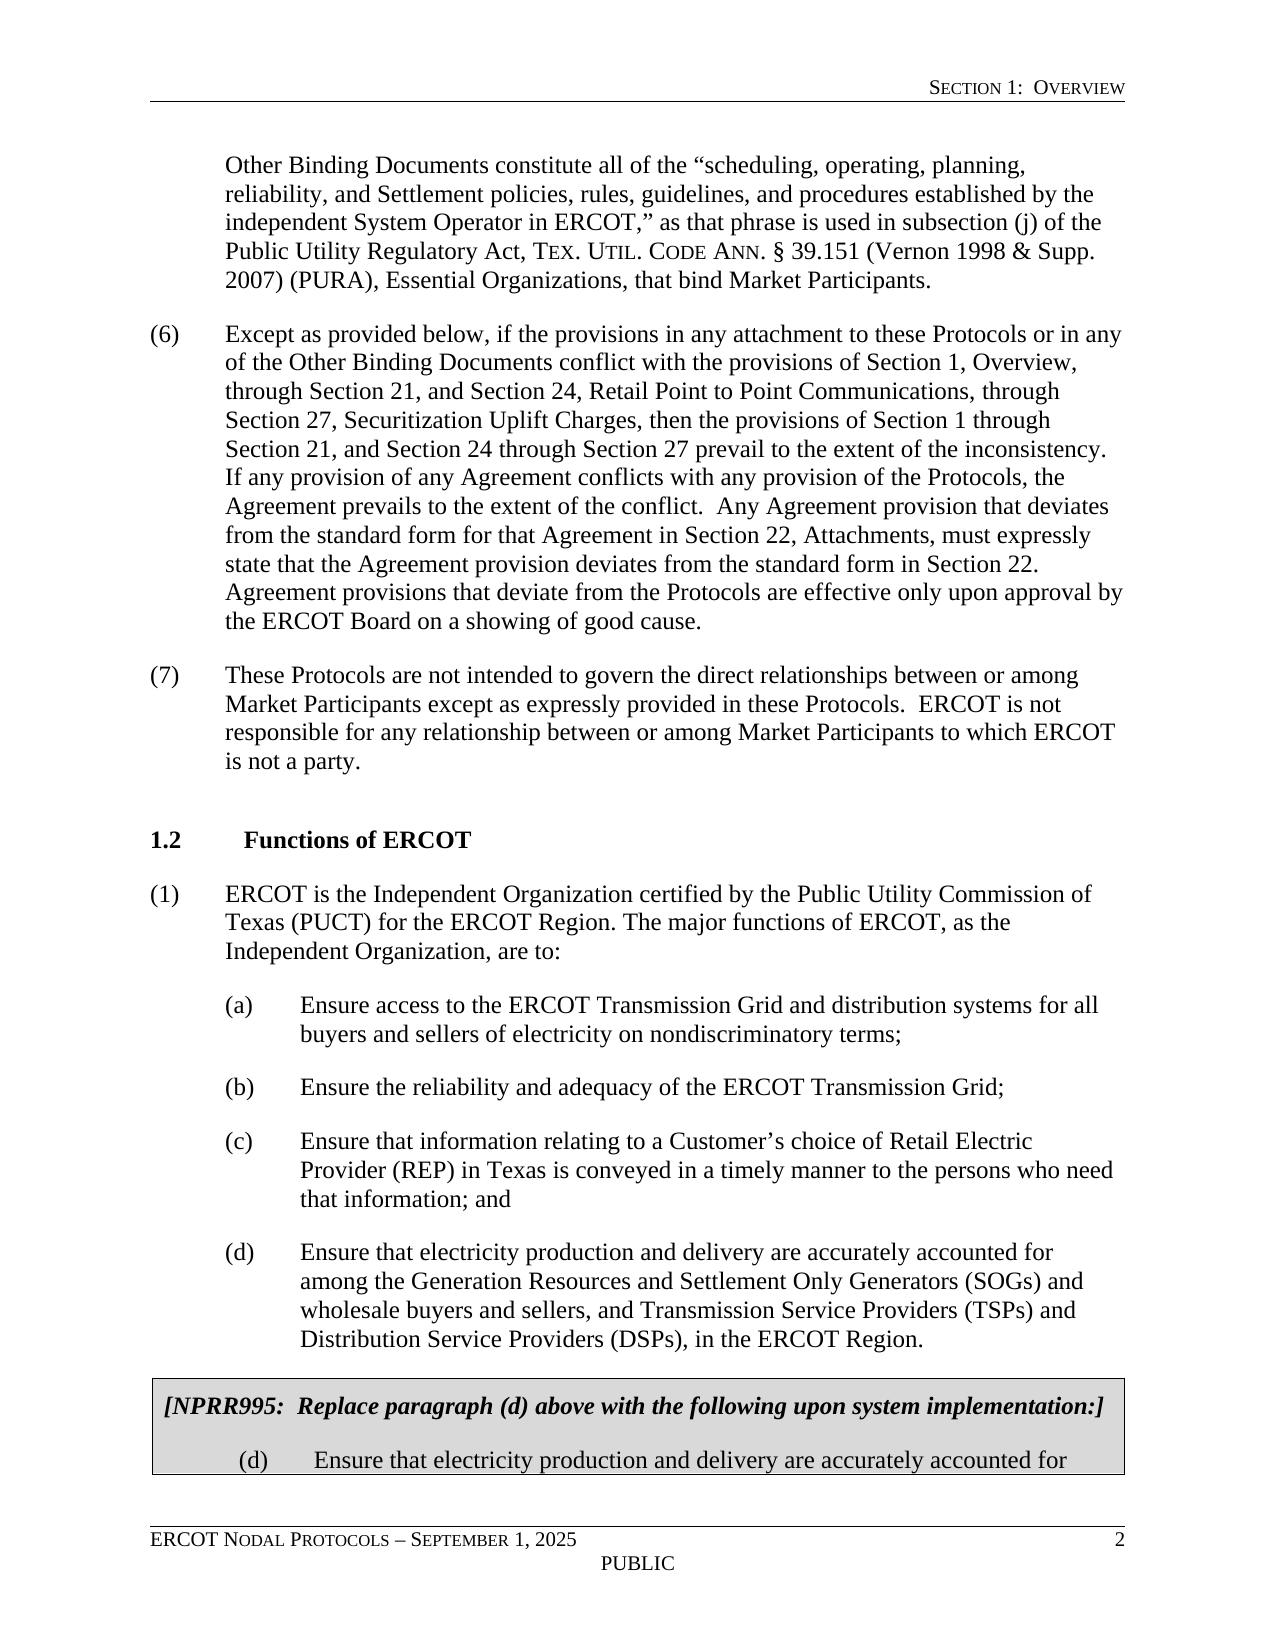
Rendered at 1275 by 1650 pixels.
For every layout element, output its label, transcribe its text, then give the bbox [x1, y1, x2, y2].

list (d) Ensure that electricity production and delivery are accurately accounted for among the Generation Resources and Settlement Only Generators (SOGs) and wholesale buyers and sellers, and Transmission Service Providers (TSPs) and Distribution Service Providers (DSPs), in the ERCOT Region. [225, 1237, 1125, 1352]
list (c) Ensure that information relating to a Customer’s choice of Retail Electric Provider (REP) in Texas is conveyed in a timely manner to the persons who need that information; and [225, 1126, 1125, 1212]
text (1) ERCOT is the Independent Organization certified by the Public Utility Commission of Texas (PUCT) for the ERCOT Region. The major functions of ERCOT, as the Independent Organization, are to: [150, 879, 1125, 965]
text 1.2 Functions of ERCOT [150, 825, 1125, 854]
text (7) These Protocols are not intended to govern the direct relationships between or among Market Participants except as expressly provided in these Protocols. ERCOT is not responsible for any relationship between or among Market Participants to which ERCOT is not a party. [150, 660, 1125, 775]
text (6) Except as provided below, if the provisions in any attachment to these Protocols or in any of the Other Binding Documents conflict with the provisions of Section 1, Overview, through Section 21, and Section 24, Retail Point to Point Communications, through Section 27, Securitization Uplift Charges, then the provisions of Section 1 through Section 21, and Section 24 through Section 27 prevail to the extent of the inconsistency. If any provision of any Agreement conflicts with any provision of the Protocols, the Agreement prevails to the extent of the conflict. Any Agreement provision that deviates from the standard form for that Agreement in Section 22, Attachments, must expressly state that the Agreement provision deviates from the standard form in Section 22. Agreement provisions that deviate from the Protocols are effective only upon approval by the ERCOT Board on a showing of good cause. [150, 319, 1125, 635]
list (a) Ensure access to the ERCOT Transmission Grid and distribution systems for all buyers and sellers of electricity on nondiscriminatory terms; [225, 990, 1125, 1047]
list (b) Ensure the reliability and adequacy of the ERCOT Transmission Grid; [225, 1072, 1125, 1101]
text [150, 150, 1125, 294]
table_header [153, 1379, 1124, 1473]
